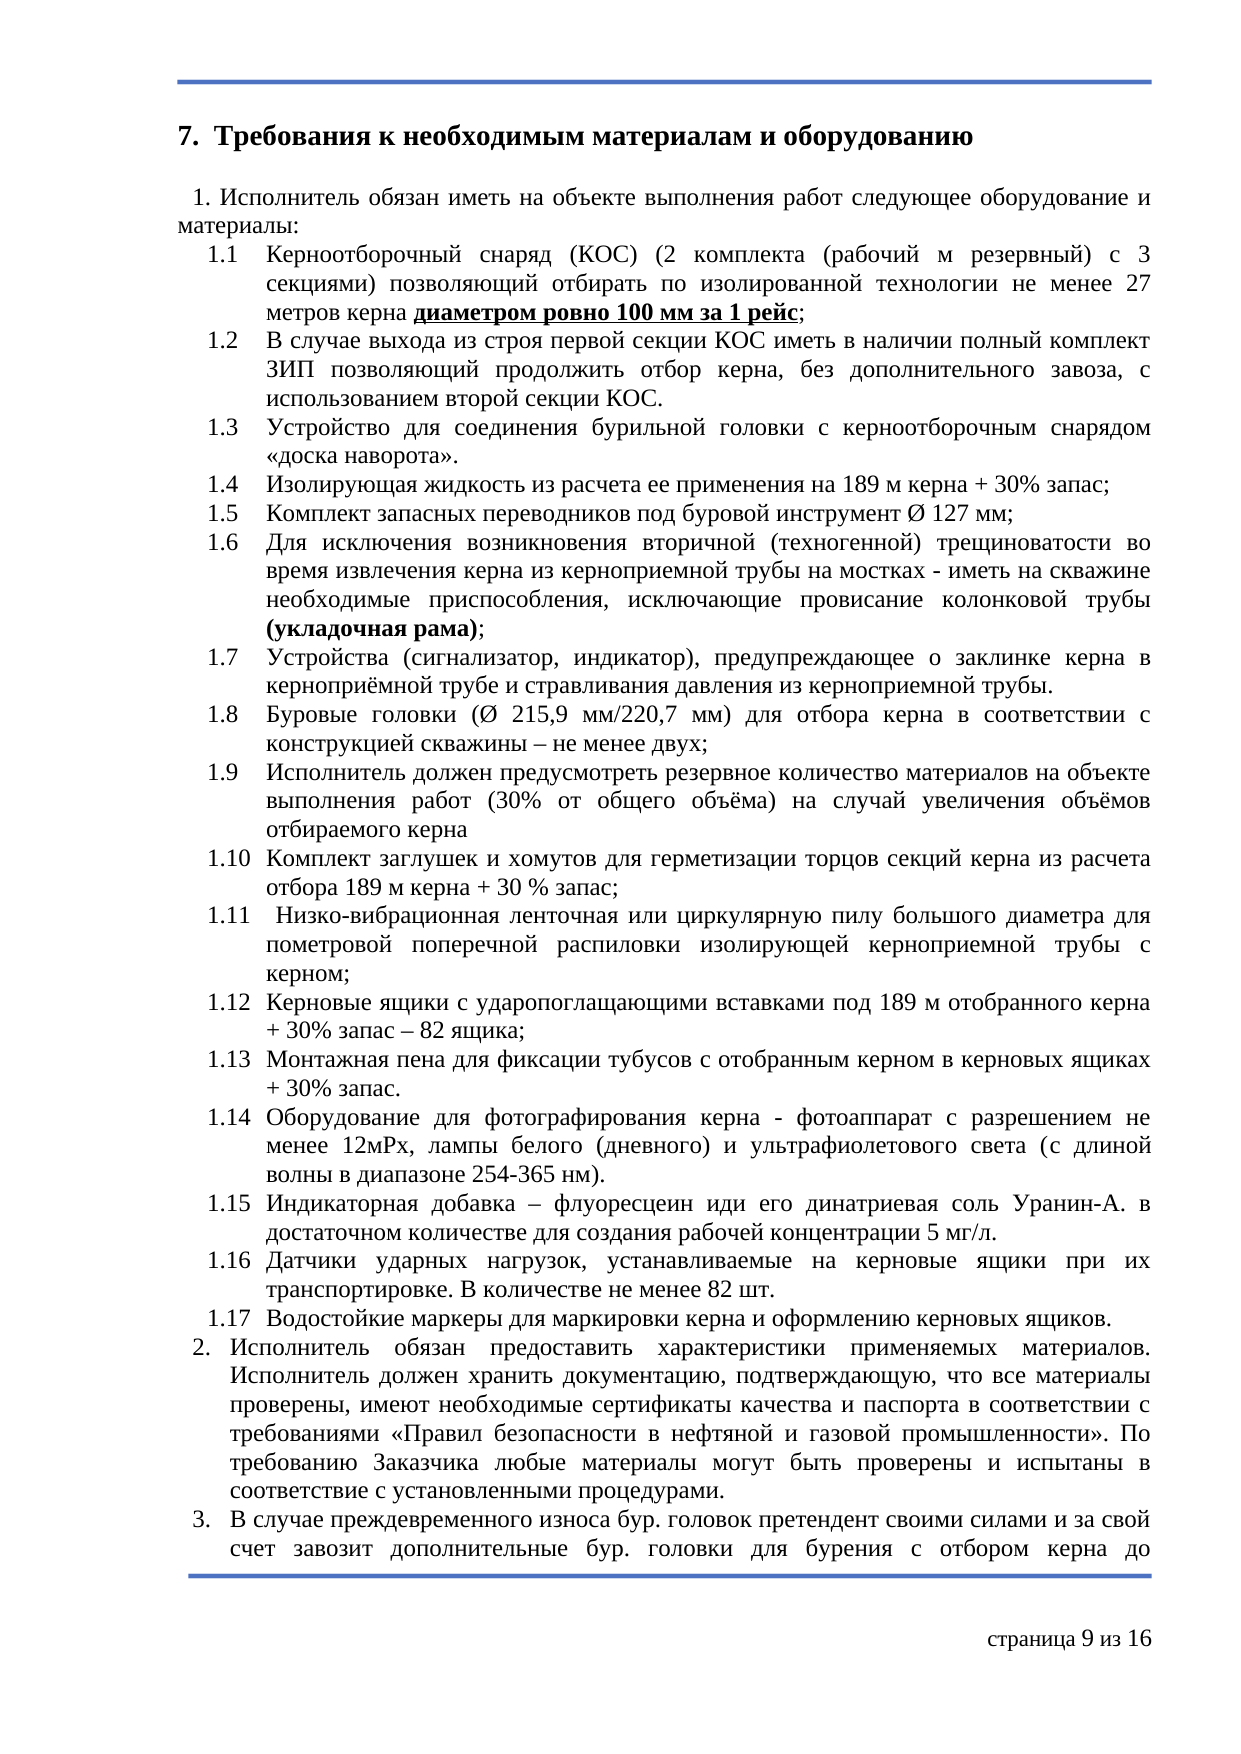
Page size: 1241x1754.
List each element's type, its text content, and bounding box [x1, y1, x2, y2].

list Датчики ударных нагрузок, устанавливаемые на керновые ящики при их транспортировке. В количестве не менее 82 шт. [207, 1245, 1152, 1303]
list Керновые ящики с ударопоглащающими вставками под 189 м отобранного керна + 30% запас – 82 ящика; [207, 987, 1152, 1044]
list Устройство для соединения бурильной головки с керноотборочным снарядом «доска наворота». [207, 412, 1152, 469]
list Низко-вибрационная ленточная или циркулярную пилу большого диаметра для пометровой поперечной распиловки изолирующей керноприемной трубы с керном; [207, 900, 1152, 987]
list Исполнитель обязан предоставить характеристики применяемых материалов. Исполнитель должен хранить документацию, подтверждающую, что все материалы проверены, имеют необходимые сертификаты качества и паспорта в соответствии с требованиями «Правил безопасности в нефтяной и газовой промышленности». По требованию Заказчика любые материалы могут быть проверены и испытаны в соответствие с установленными процедурами. [192, 1332, 1152, 1504]
list Буровые головки (Ø 215,9 мм/220,7 мм) для отбора керна в соответствии с конструкцией скважины – не менее двух; [207, 699, 1152, 757]
list Исполнитель должен предусмотреть резервное количество материалов на объекте выполнения работ (30% от общего объёма) на случай увеличения объёмов отбираемого керна [207, 757, 1152, 843]
list Комплект заглушек и хомутов для герметизации торцов секций керна из расчета отбора 189 м керна + 30 % запас; [207, 843, 1152, 900]
list Керноотборочный снаряд (КОС) (2 комплекта (рабочий м резервный) с 3 секциями) позволяющий отбирать по изолированной технологии не менее 27 метров керна диаметром ровно 100 мм за 1 рейс; [207, 239, 1152, 325]
list Оборудование для фотографирования керна - фотоаппарат с разрешением не менее 12мРх, лампы белого (дневного) и ультрафиолетового света (с длиной волны в диапазоне 254-365 нм). [207, 1102, 1152, 1188]
list Устройства (сигнализатор, индикатор), предупреждающее о заклинке керна в керноприёмной трубе и стравливания давления из керноприемной трубы. [207, 642, 1152, 699]
list 1. Исполнитель обязан иметь на объекте выполнения работ следующее оборудование и материалы: [177, 182, 1152, 239]
subtitle 7. Требования к необходимым материалам и оборудованию [177, 118, 1152, 152]
list В случае выхода из строя первой секции КОС иметь в наличии полный комплект ЗИП позволяющий продолжить отбор керна, без дополнительного завоза, с использованием второй секции КОС. [207, 325, 1152, 412]
list Монтажная пена для фиксации тубусов с отобранным керном в керновых ящиках + 30% запас. [207, 1044, 1152, 1102]
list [192, 1504, 1152, 1562]
list Комплект запасных переводников под буровой инструмент Ø 127 мм; [207, 498, 1152, 527]
list Для исключения возникновения вторичной (техногенной) трещиноватости во время извлечения керна из керноприемной трубы на мостках - иметь на скважине необходимые приспособления, исключающие провисание колонковой трубы (укладочная рама); [207, 527, 1152, 642]
list Индикаторная добавка – флуоресцеин иди его динатриевая соль Уранин-А. в достаточном количестве для создания рабочей концентрации 5 мг/л. [207, 1188, 1152, 1245]
list Изолирующая жидкость из расчета ее применения на 189 м керна + 30% запас; [207, 469, 1152, 498]
list Водостойкие маркеры для маркировки керна и оформлению керновых ящиков. [207, 1303, 1152, 1332]
